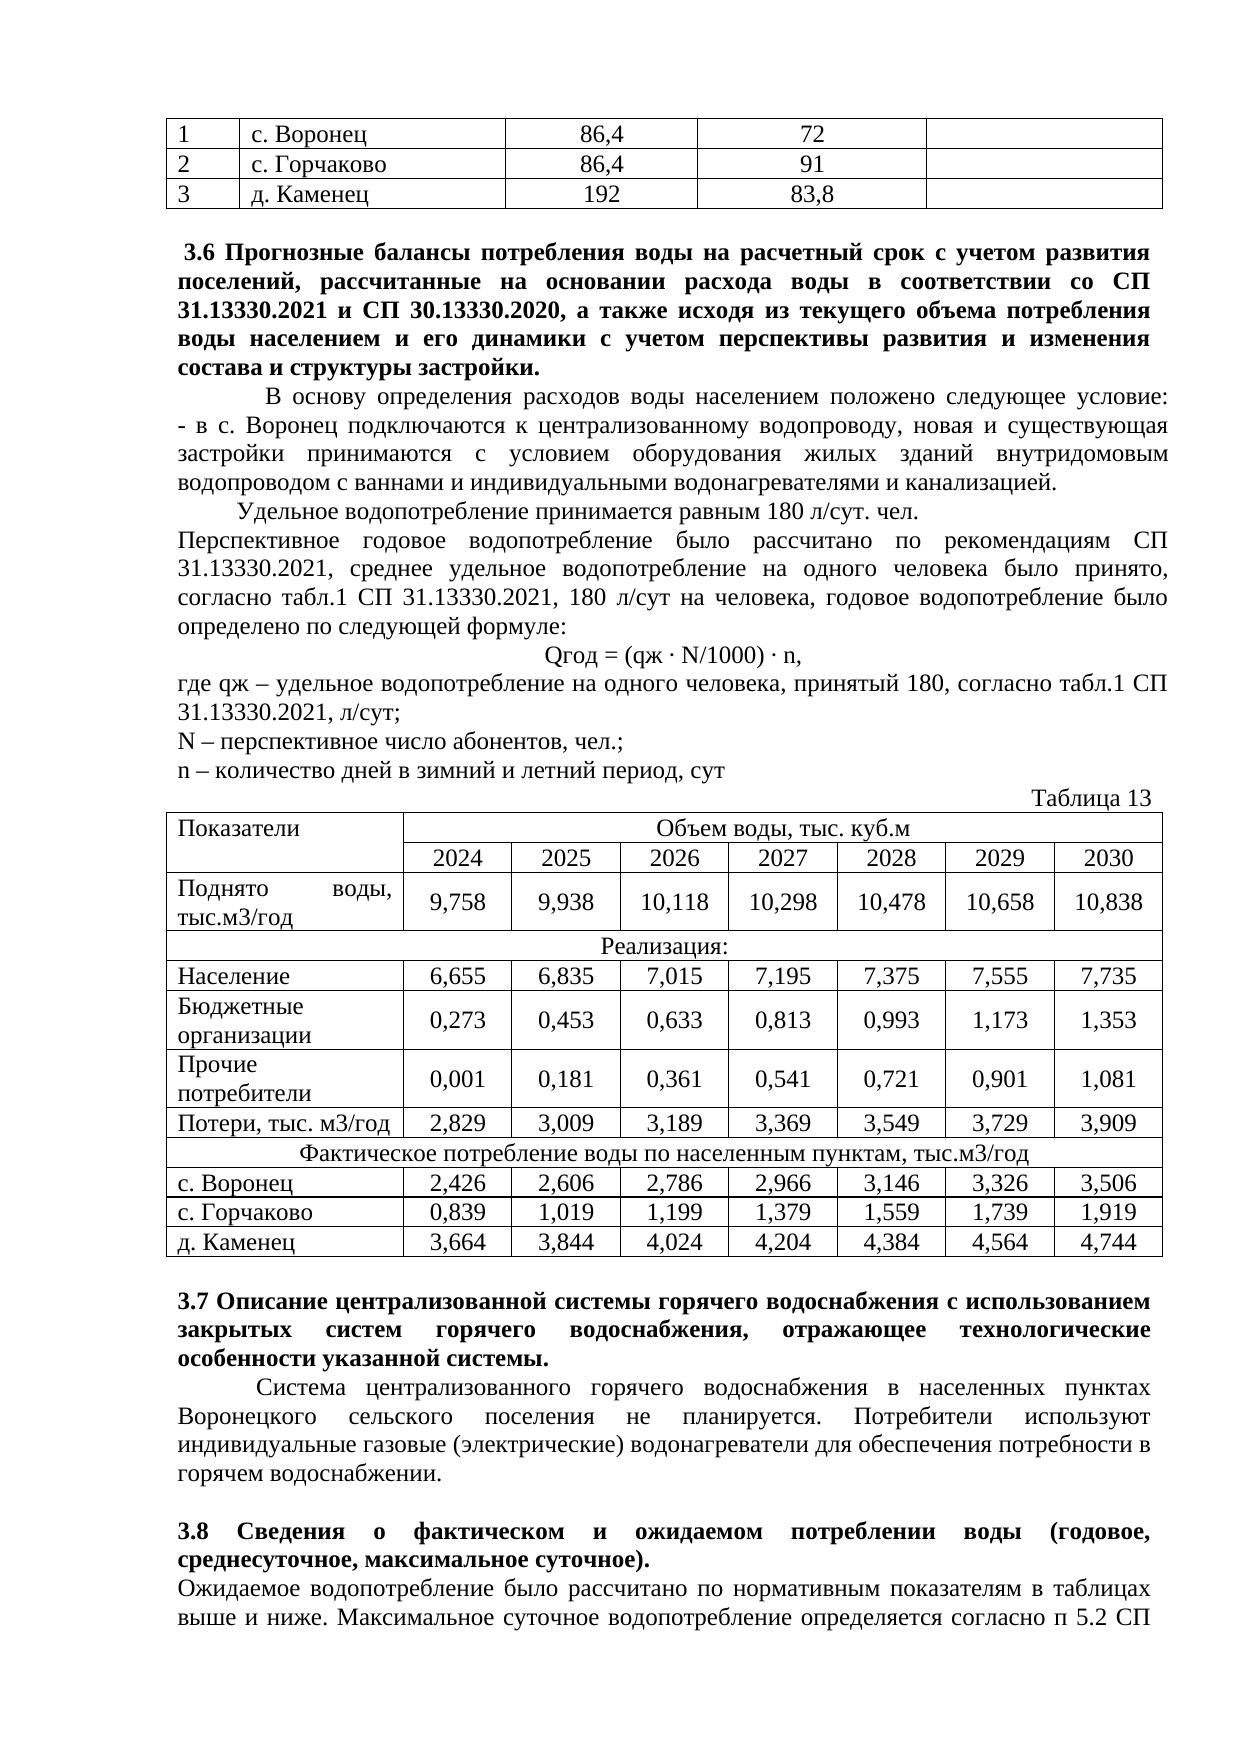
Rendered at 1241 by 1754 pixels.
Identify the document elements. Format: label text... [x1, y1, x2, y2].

table_cell 3,506 [1055, 1168, 1162, 1196]
table_cell 6,835 [512, 961, 620, 990]
table_cell 1,919 [1055, 1198, 1162, 1226]
table_cell 7,015 [621, 961, 728, 990]
table_cell 2 [167, 149, 239, 178]
text В основу определения расходов воды населением положено следующее условие: - в с. Воронец подключаются к централизованному водопроводу, новая и существующая застройки принимаются с условием оборудования жилых зданий внутридомовым водопроводом с ваннами и индивидуальными водонагревателями и канализацией. [177, 381, 1169, 496]
table_cell 4,204 [729, 1227, 837, 1256]
table_cell 3,146 [838, 1168, 945, 1196]
table_cell Прочие потребители [167, 1050, 403, 1107]
table_cell 3,729 [946, 1108, 1054, 1137]
table_cell 1,379 [729, 1198, 837, 1226]
table_cell 9,938 [512, 873, 620, 930]
table_cell с. Горчаково [240, 149, 505, 178]
table_cell 7,375 [838, 961, 945, 990]
table_cell 3,664 [404, 1227, 511, 1256]
table_cell Поднято воды, тыс.м3/год [167, 873, 403, 930]
table_cell 3,369 [729, 1108, 837, 1137]
table_cell 3,326 [946, 1168, 1054, 1196]
text n – количество дней в зимний и летний период, сут [177, 755, 1169, 783]
table_cell 3,549 [838, 1108, 945, 1137]
table_cell 3,189 [621, 1108, 728, 1137]
table_cell 86,4 [506, 119, 697, 148]
table_cell 6,655 [404, 961, 511, 990]
table_cell с. Горчаково [167, 1198, 403, 1226]
table_cell 10,118 [621, 873, 728, 930]
table_cell [927, 179, 1162, 207]
table_cell 4,564 [946, 1227, 1054, 1256]
table_cell 3,009 [512, 1108, 620, 1137]
table_cell 83,8 [698, 179, 926, 207]
table_cell 1,353 [1055, 991, 1162, 1048]
table_header Объем воды, тыс. куб.м [404, 813, 1162, 842]
text 3.6 Прогнозные балансы потребления воды на расчетный срок с учетом развития поселений, рассчитанные на основании расхода воды в соответствии со СП 31.13330.2021 и СП 30.13330.2020, а также исходя из текущего объема потребления воды населением и его динамики с учетом перспективы развития и изменения состава и структуры застройки. [177, 237, 1152, 381]
table_cell Реализация: [167, 931, 1162, 960]
table_cell 0,361 [621, 1050, 728, 1107]
table_cell 86,4 [506, 149, 697, 178]
table_cell 1 [167, 119, 239, 148]
table_cell 0,453 [512, 991, 620, 1048]
table_cell 0,839 [404, 1198, 511, 1226]
text 3.8 Сведения о фактическом и ожидаемом потреблении воды (годовое, среднесуточное, максимальное суточное). [177, 1516, 1152, 1573]
table_cell 192 [506, 179, 697, 207]
table_cell д. Каменец [240, 179, 505, 207]
text Таблица 13 [177, 783, 1152, 812]
table_cell 2,426 [404, 1168, 511, 1196]
table_cell 4,744 [1055, 1227, 1162, 1256]
table_cell 10,478 [838, 873, 945, 930]
table_cell 9,758 [404, 873, 511, 930]
table_cell 2,829 [404, 1108, 511, 1137]
table_cell 91 [698, 149, 926, 178]
text Удельное водопотребление принимается равным 180 л/сут. чел. [177, 496, 1169, 525]
table_cell 2,966 [729, 1168, 837, 1196]
table_cell 0,721 [838, 1050, 945, 1107]
table_cell 7,735 [1055, 961, 1162, 990]
table_cell 1,173 [946, 991, 1054, 1048]
table_cell д. Каменец [167, 1227, 403, 1256]
table_cell 2025 [512, 843, 620, 872]
table_cell 2026 [621, 843, 728, 872]
table_cell 10,658 [946, 873, 1054, 930]
table_cell Потери, тыс. м3/год [167, 1108, 403, 1137]
table_cell 72 [698, 119, 926, 148]
table_cell 10,838 [1055, 873, 1162, 930]
text Перспективное годовое водопотребление было рассчитано по рекомендациям СП 31.13330.2021, среднее удельное водопотребление на одного человека было принято, согласно табл.1 СП 31.13330.2021, 180 л/сут на человека, годовое водопотребление было определено по следующей формуле: [177, 525, 1169, 640]
table_cell [927, 119, 1162, 148]
table_cell 2029 [946, 843, 1054, 872]
table_cell 3 [167, 179, 239, 207]
table_cell 2,786 [621, 1168, 728, 1196]
table_cell 2028 [838, 843, 945, 872]
table_cell 2030 [1055, 843, 1162, 872]
table_cell 2,606 [512, 1168, 620, 1196]
table_cell 0,273 [404, 991, 511, 1048]
table_cell 1,739 [946, 1198, 1054, 1226]
text Qгод = (qж ∙ N/1000) ∙ n, [177, 640, 1169, 668]
table_cell [927, 149, 1162, 178]
table_cell 1,081 [1055, 1050, 1162, 1107]
table_cell с. Воронец [167, 1168, 403, 1196]
table_cell Фактическое потребление воды по населенным пунктам, тыс.м3/год [167, 1138, 1162, 1167]
table_cell 3,844 [512, 1227, 620, 1256]
table_header Показатели [167, 813, 403, 872]
table_cell 2024 [404, 843, 511, 872]
text 3.7 Описание централизованной системы горячего водоснабжения с использованием закрытых систем горячего водоснабжения, отражающее технологические особенности указанной системы. [177, 1286, 1152, 1372]
table_cell 0,633 [621, 991, 728, 1048]
table_cell 0,001 [404, 1050, 511, 1107]
table_cell 7,555 [946, 961, 1054, 990]
table_cell 0,181 [512, 1050, 620, 1107]
text N – перспективное число абонентов, чел.; [177, 726, 1169, 755]
table_cell 4,024 [621, 1227, 728, 1256]
table_cell с. Воронец [240, 119, 505, 148]
table_cell 4,384 [838, 1227, 945, 1256]
table_cell 0,813 [729, 991, 837, 1048]
table_cell 0,541 [729, 1050, 837, 1107]
table_cell 10,298 [729, 873, 837, 930]
table_cell 1,559 [838, 1198, 945, 1226]
table_cell Население [167, 961, 403, 990]
table_cell 7,195 [729, 961, 837, 990]
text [177, 1573, 1152, 1631]
table_cell 1,199 [621, 1198, 728, 1226]
table_cell 3,909 [1055, 1108, 1162, 1137]
table_cell 0,901 [946, 1050, 1054, 1107]
table_cell 1,019 [512, 1198, 620, 1226]
table_cell 0,993 [838, 991, 945, 1048]
table_cell 2027 [729, 843, 837, 872]
table_cell Бюджетные организации [167, 991, 403, 1048]
text где qж – удельное водопотребление на одного человека, принятый 180, согласно табл.1 СП 31.13330.2021, л/сут; [177, 668, 1169, 726]
text Система централизованного горячего водоснабжения в населенных пунктах Воронецкого сельского поселения не планируется. Потребители используют индивидуальные газовые (электрические) водонагреватели для обеспечения потребности в горячем водоснабжении. [177, 1372, 1152, 1487]
